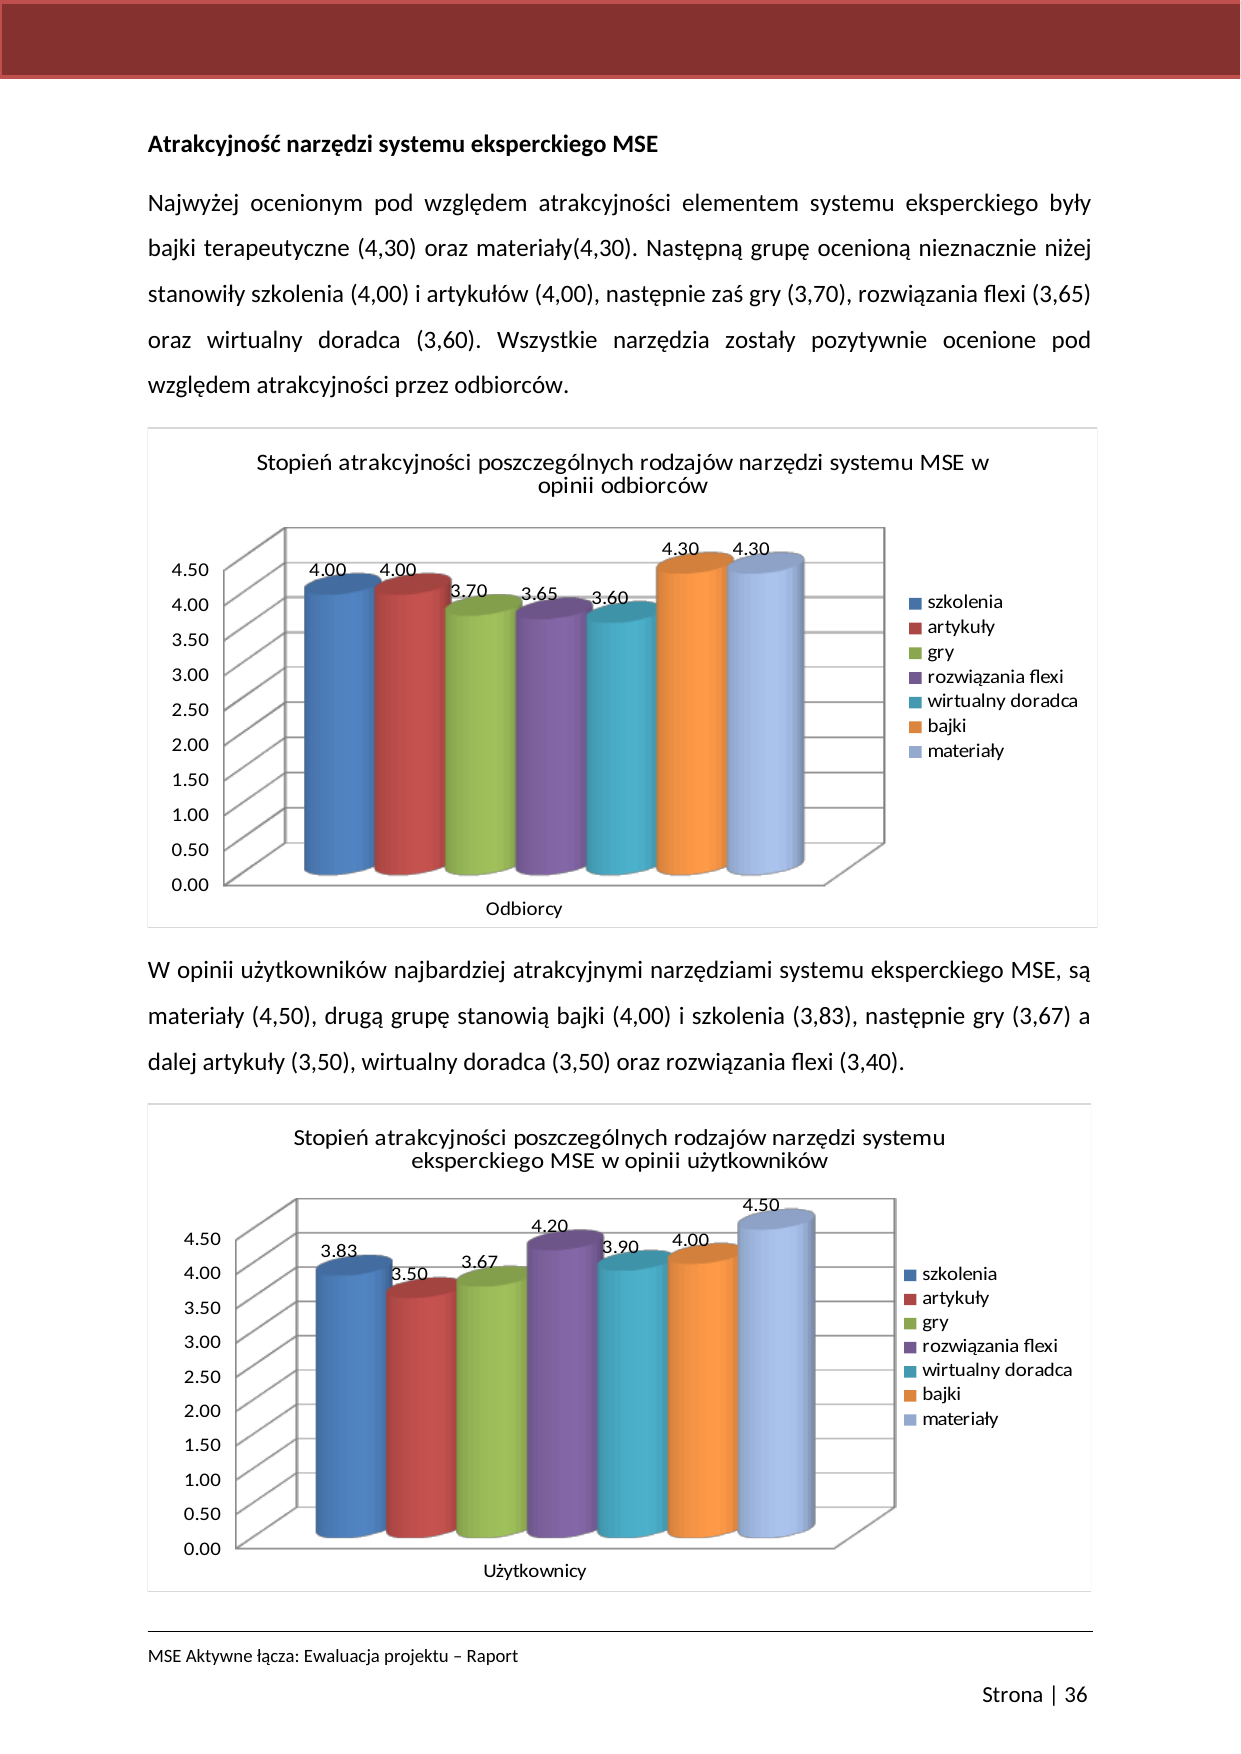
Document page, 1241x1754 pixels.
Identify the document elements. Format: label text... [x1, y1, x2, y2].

text Najwyżej ocenionym pod względem atrakcyjności elementem systemu eksperckiego były bajki terapeutyczne (4,30) oraz materiały(4,30). Następną grupę ocenioną nieznacznie niżej stanowiły szkolenia (4,00) i artykułów (4,00), następnie zaś gry (3,70), rozwiązania flexi (3,65) oraz wirtualny doradca (3,60). Wszystkie narzędzia zostały pozytywnie ocenione pod względem atrakcyjności przez odbiorców. [148, 187, 1093, 400]
text Atrakcyjność narzędzi systemu eksperckiego MSE [148, 128, 1093, 159]
text W opinii użytkowników najbardziej atrakcyjnymi narzędziami systemu eksperckiego MSE, są materiały (4,50), drugą grupę stanowią bajki (4,00) i szkolenia (3,83), następnie gry (3,67) a dalej artykuły (3,50), wirtualny doradca (3,50) oraz rozwiązania flexi (3,40). [148, 954, 1093, 1076]
